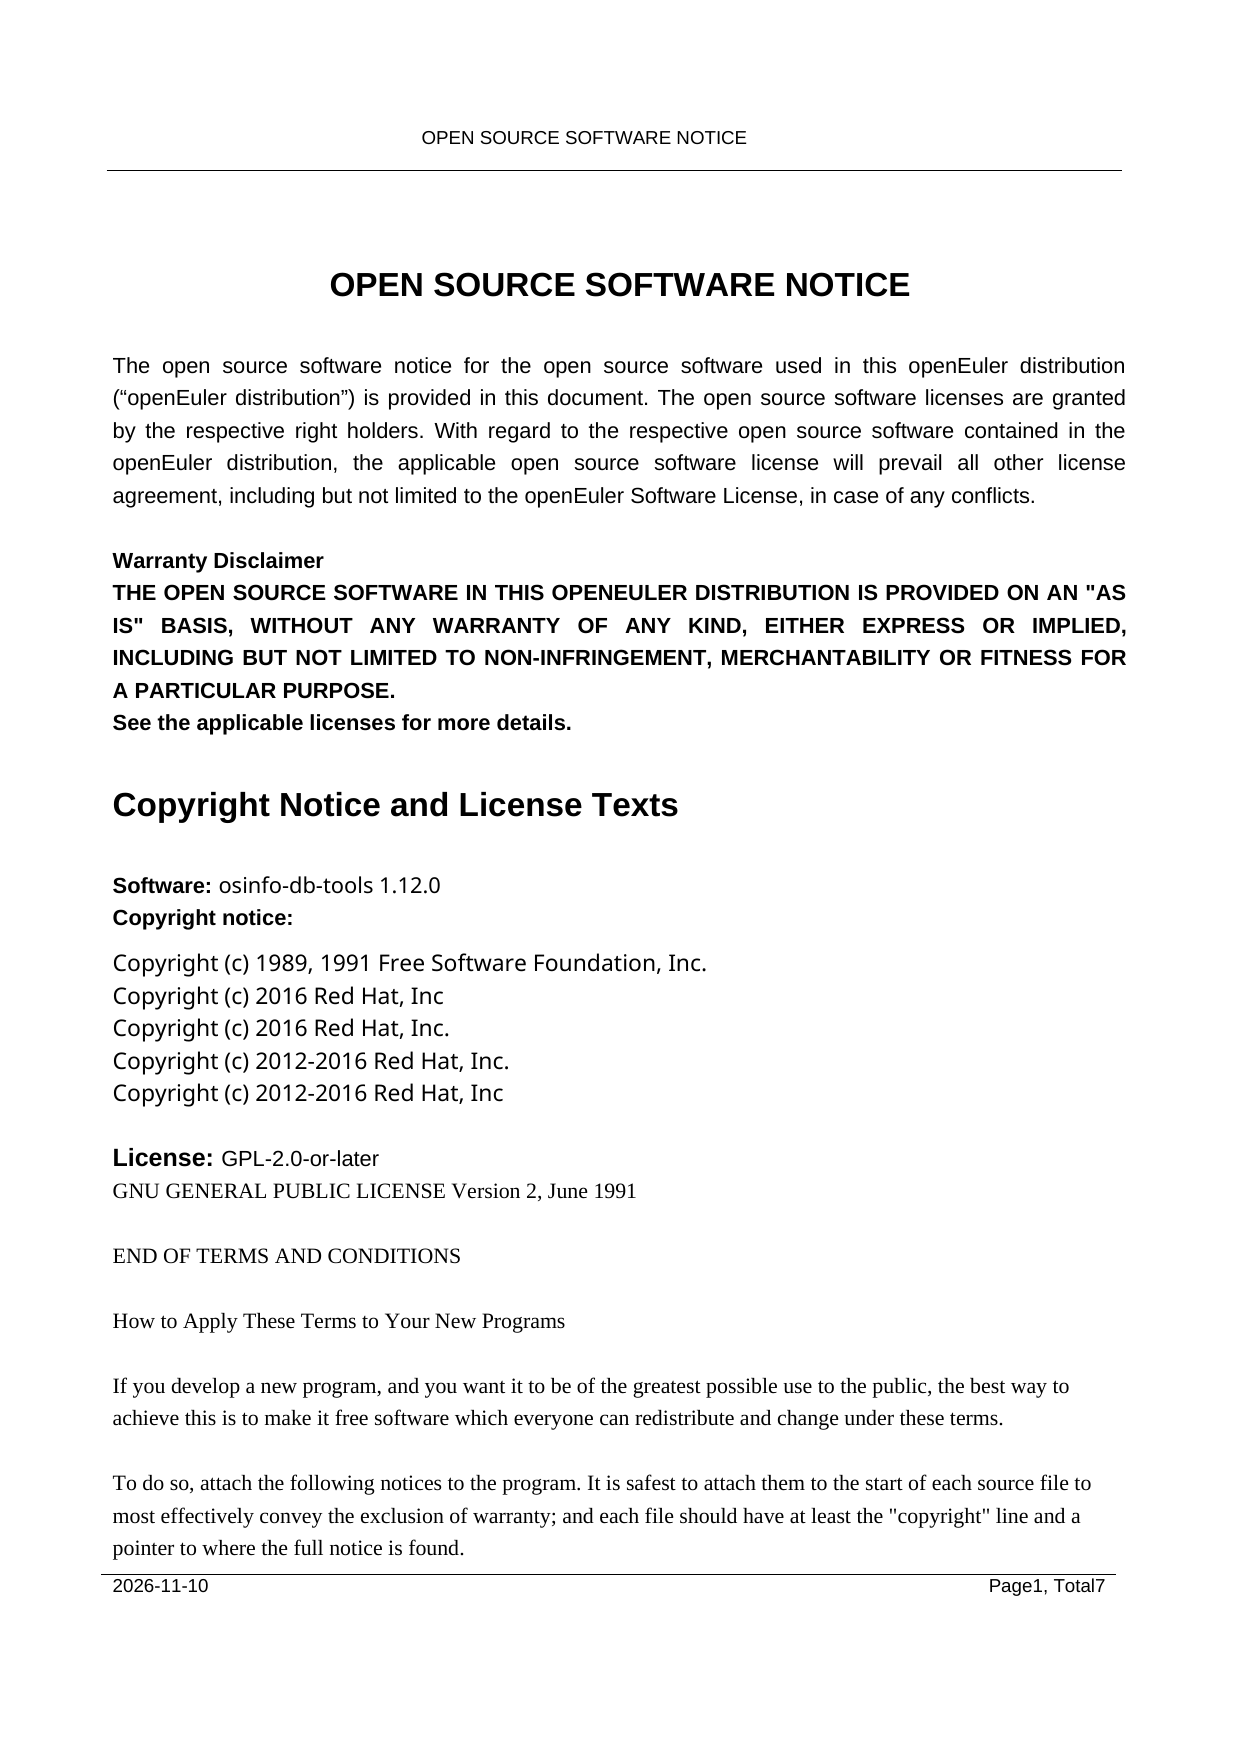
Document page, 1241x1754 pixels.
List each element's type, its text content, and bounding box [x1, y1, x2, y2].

text Warranty Disclaimer [112, 544, 1128, 576]
text Copyright (c) 1989, 1991 Free Software Foundation, Inc. Copyright (c) 2016 Red Hat, Inc Copyright (c) 2016 Red Hat, Inc. Copyright (c) 2012-2016 Red Hat, Inc. Copyright (c) 2012-2016 Red Hat, Inc [112, 947, 1128, 1142]
text OPEN SOURCE SOFTWARE NOTICE [112, 251, 1128, 316]
text THE OPEN SOURCE SOFTWARE IN THIS OPENEULER DISTRIBUTION IS PROVIDED ON AN "AS IS" BASIS, WITHOUT ANY WARRANTY OF ANY KIND, EITHER EXPRESS OR IMPLIED, INCLUDING BUT NOT LIMITED TO NON-INFRINGEMENT, MERCHANTABILITY OR FITNESS FOR A PARTICULAR PURPOSE. See the applicable licenses for more details. [112, 576, 1128, 739]
text The open source software notice for the open source software used in this openEuler distribution (“openEuler distribution”) is provided in this document. The open source software licenses are granted by the respective right holders. With regard to the respective open source software contained in the openEuler distribution, the applicable open source software license will prevail all other license agreement, including but not limited to the openEuler Software License, in case of any conflicts. [112, 349, 1128, 511]
text License: GPL-2.0-or-later [112, 1142, 1128, 1174]
text Copyright notice: [112, 901, 1128, 934]
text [112, 1174, 1128, 1564]
text Copyright Notice and License Texts [112, 771, 1128, 836]
title Software: osinfo-db-tools 1.12.0 [112, 869, 1128, 901]
